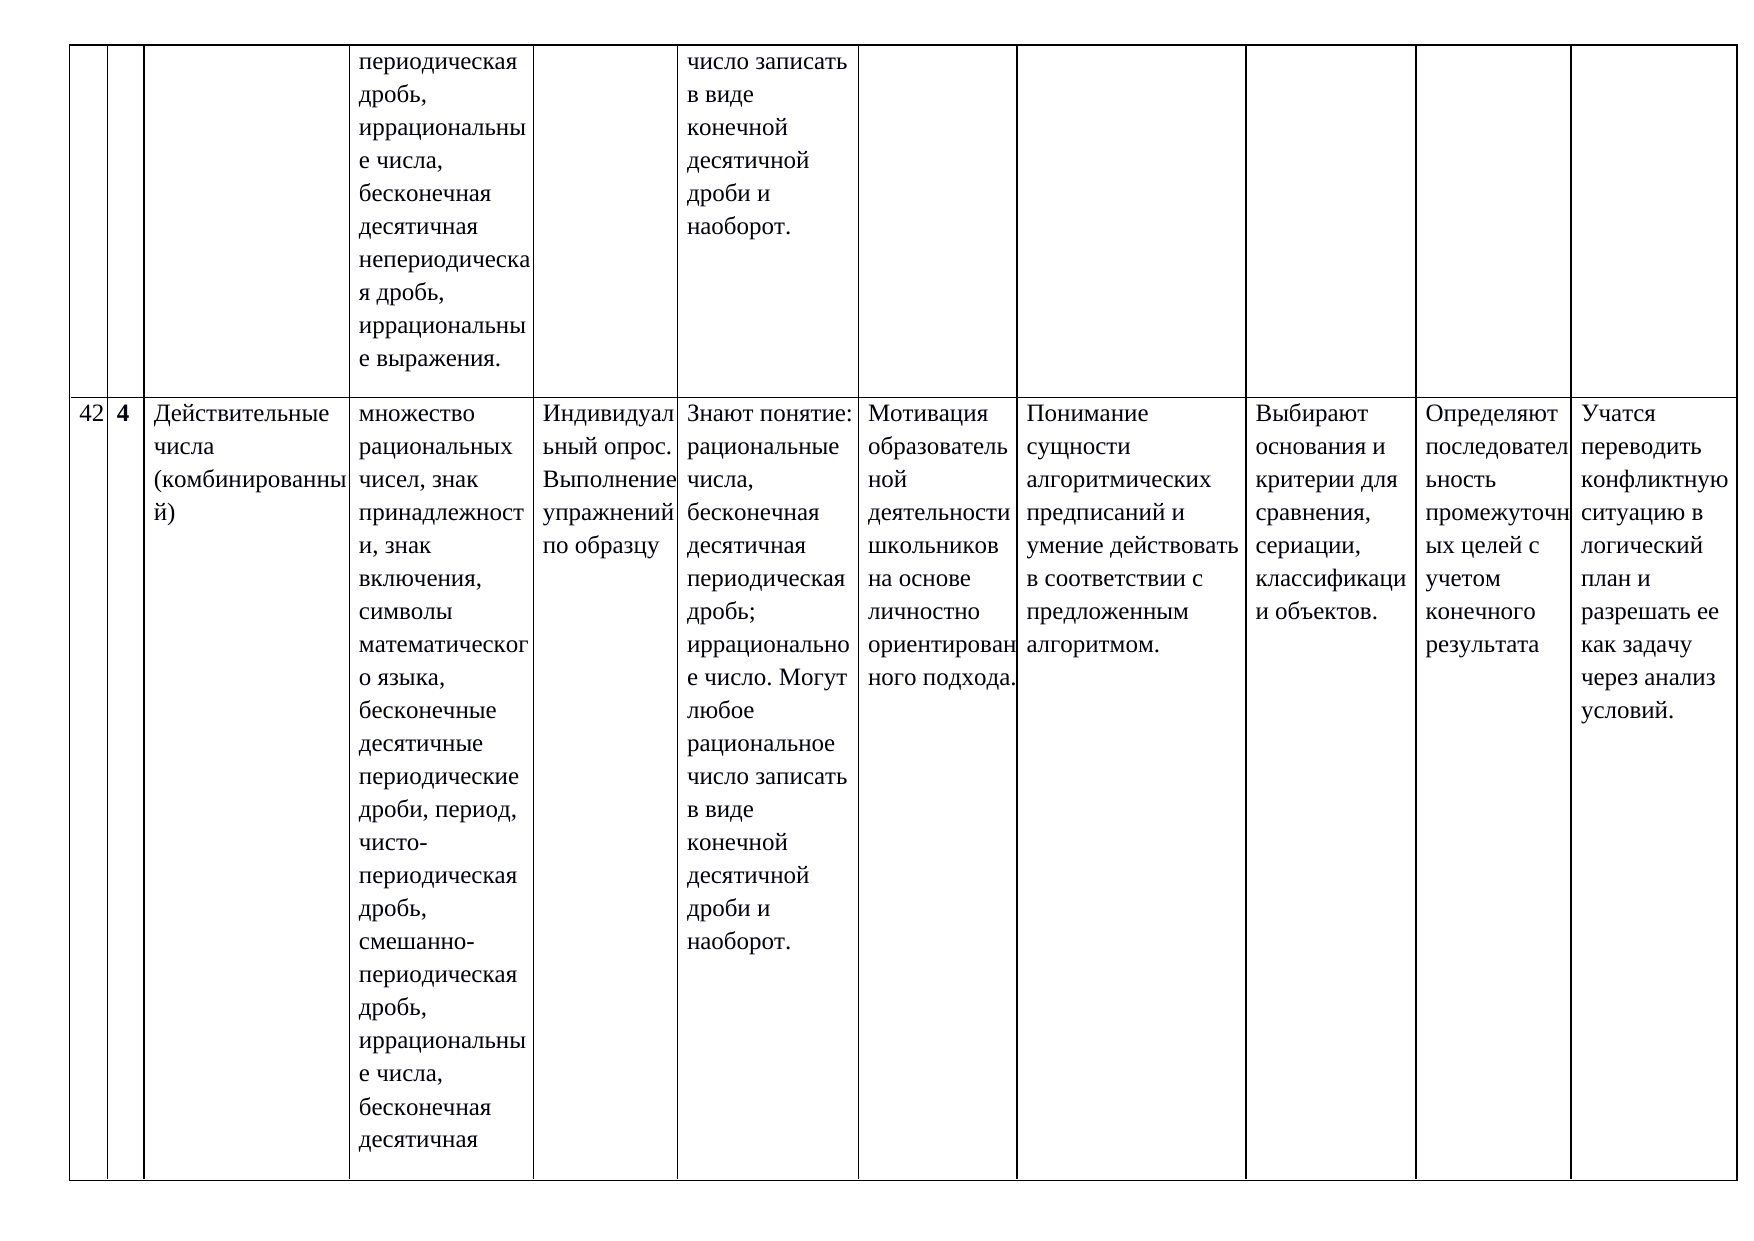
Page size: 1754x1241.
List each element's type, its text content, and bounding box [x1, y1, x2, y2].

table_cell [1247, 398, 1415, 1179]
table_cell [350, 398, 533, 1179]
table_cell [534, 398, 677, 1179]
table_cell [859, 46, 1016, 397]
table_cell 3 [108, 46, 143, 397]
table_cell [859, 398, 1016, 1179]
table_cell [350, 46, 533, 397]
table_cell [145, 46, 349, 397]
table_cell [145, 398, 349, 1179]
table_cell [1572, 46, 1736, 397]
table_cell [1417, 398, 1570, 1179]
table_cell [1018, 398, 1245, 1179]
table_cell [534, 46, 677, 397]
table_cell 42 [70, 398, 107, 1179]
table_cell 41 [70, 46, 107, 397]
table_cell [1247, 46, 1415, 397]
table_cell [1572, 398, 1736, 1179]
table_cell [678, 398, 858, 1179]
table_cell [1018, 46, 1245, 397]
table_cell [678, 46, 858, 397]
table_cell 4 [108, 398, 143, 1179]
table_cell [1417, 46, 1570, 397]
